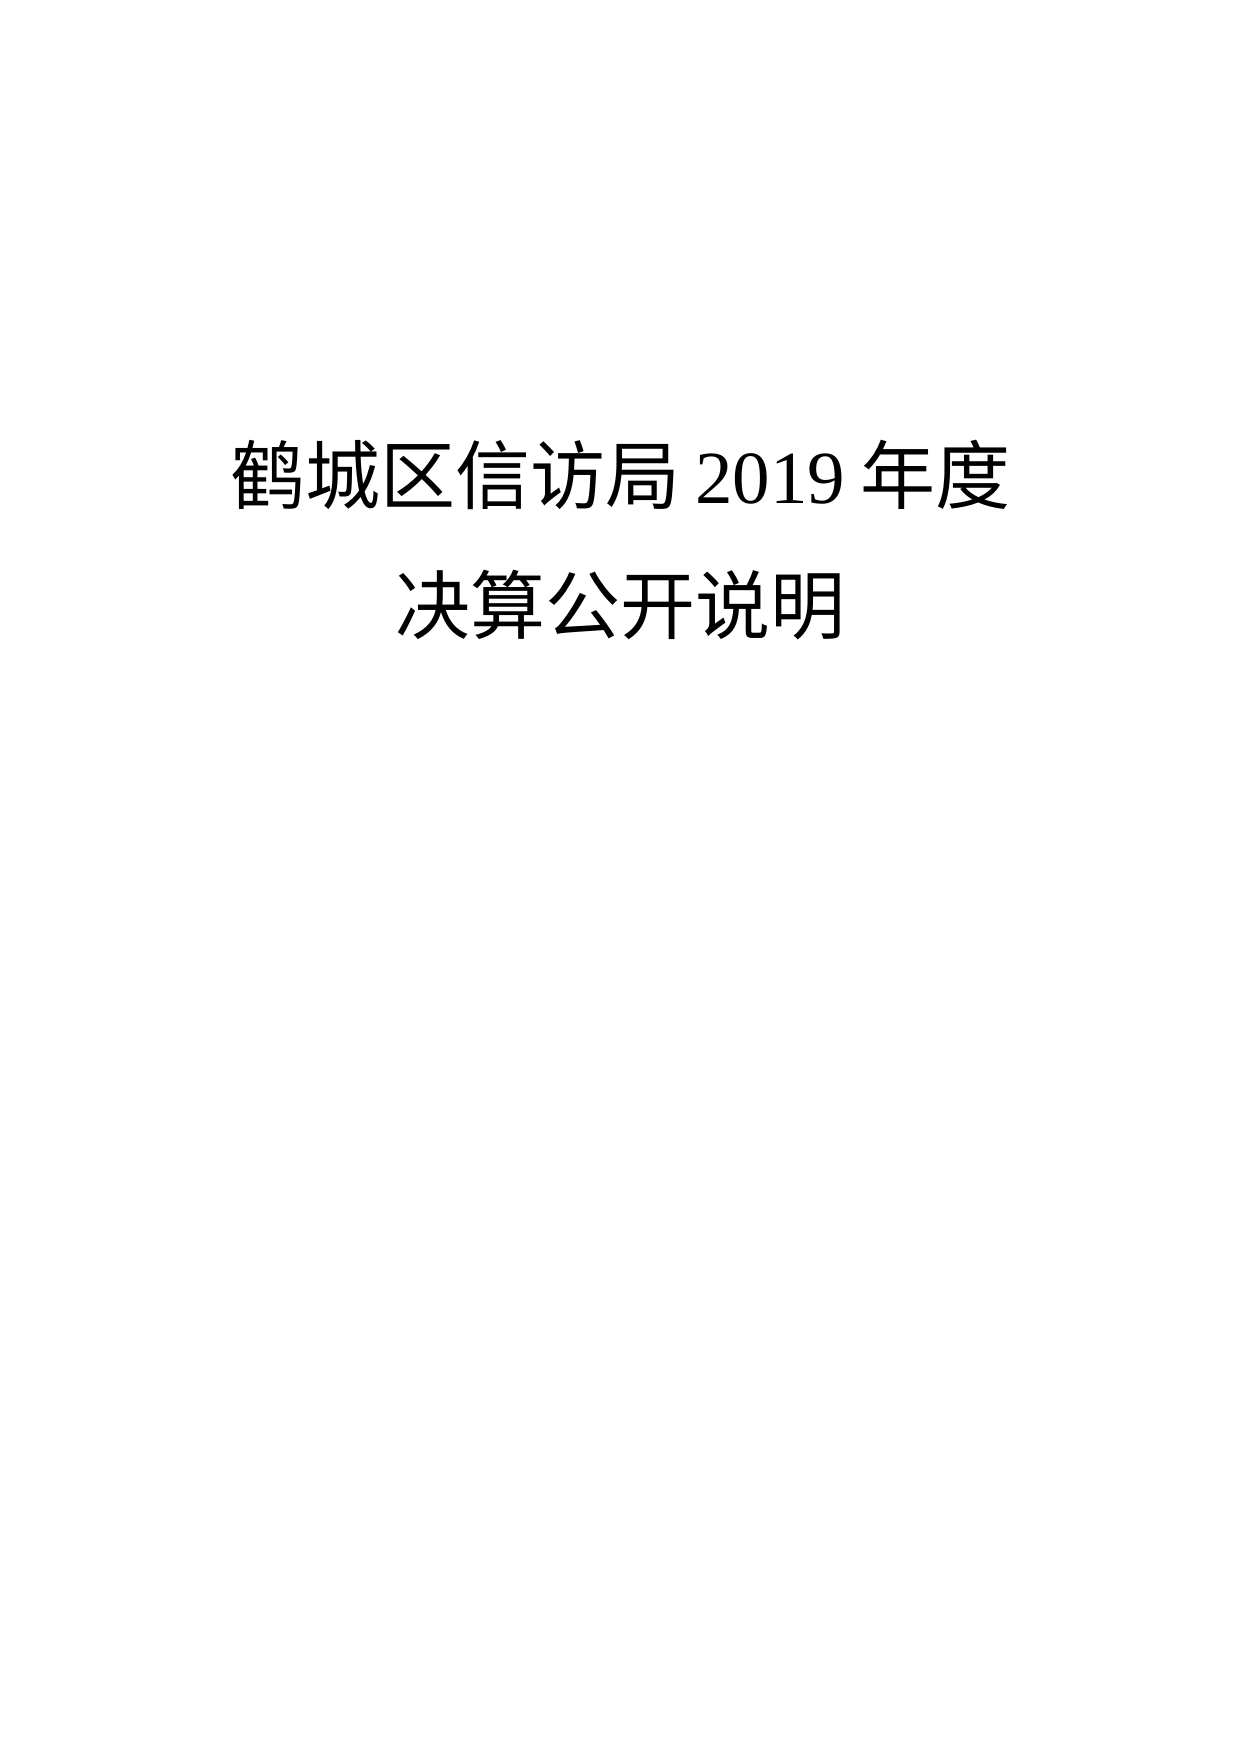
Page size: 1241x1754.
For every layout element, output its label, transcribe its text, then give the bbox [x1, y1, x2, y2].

text 鹤城区信访局2019年度 [75, 406, 1165, 536]
text 决算公开说明 [75, 536, 1165, 666]
